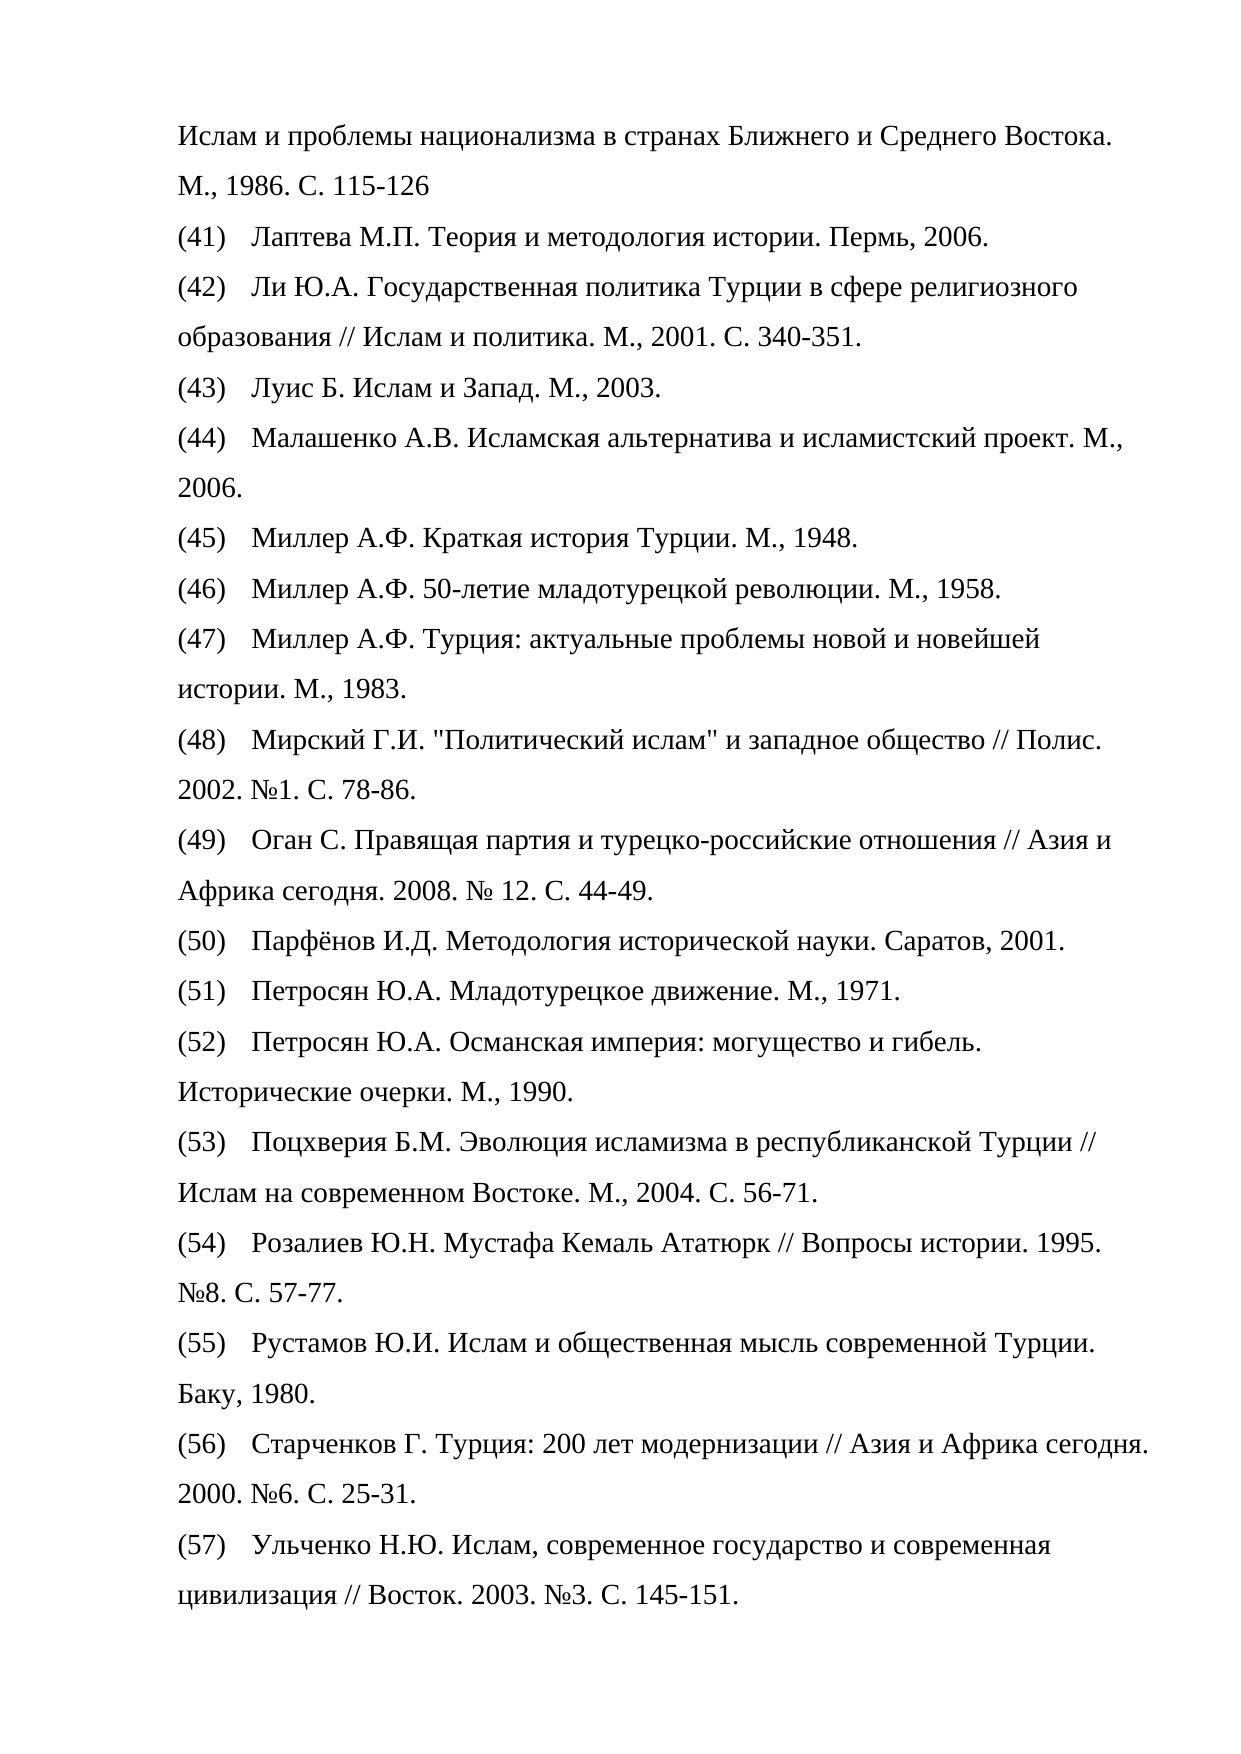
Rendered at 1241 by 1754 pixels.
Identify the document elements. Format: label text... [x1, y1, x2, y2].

list Миллер А.Ф. Турция: актуальные проблемы новой и новейшей истории. М., 1983. [177, 621, 1152, 705]
list Поцхверия Б.М. Эволюция исламизма в республиканской Турции // Ислам на современном Востоке. М., 2004. С. 56-71. [177, 1124, 1152, 1208]
list Старченков Г. Турция: 200 лет модернизации // Азия и Африка сегодня. 2000. №6. С. 25-31. [177, 1426, 1152, 1510]
list Петросян Ю.А. Младотурецкое движение. М., 1971. [177, 973, 1152, 1007]
list Миллер А.Ф. Краткая история Турции. М., 1948. [177, 521, 1152, 554]
list Парфёнов И.Д. Методология исторической науки. Саратов, 2001. [177, 923, 1152, 957]
list Мирский Г.И. "Политический ислам" и западное общество // Полис. 2002. №1. С. 78-86. [177, 722, 1152, 806]
list Оган С. Правящая партия и турецко-российские отношения // Азия и Африка сегодня. 2008. № 12. С. 44-49. [177, 822, 1152, 906]
list Малашенко А.В. Исламская альтернатива и исламистский проект. М., 2006. [177, 420, 1152, 504]
list Ли Ю.А. Государственная политика Турции в сфере религиозного образования // Ислам и политика. М., 2001. С. 340-351. [177, 269, 1152, 353]
list Петросян Ю.А. Османская империя: могущество и гибель. Исторические очерки. М., 1990. [177, 1024, 1152, 1108]
list Луис Б. Ислам и Запад. М., 2003. [177, 370, 1152, 403]
list Розалиев Ю.Н. Мустафа Кемаль Ататюрк // Вопросы истории. 1995. №8. С. 57-77. [177, 1225, 1152, 1309]
list Ульченко Н.Ю. Ислам, современное государство и современная цивилизация // Восток. 2003. №3. С. 145-151. [177, 1527, 1152, 1611]
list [177, 118, 1152, 202]
list Лаптева М.П. Теория и методология истории. Пермь, 2006. [177, 219, 1152, 252]
list Миллер А.Ф. 50-летие младотурецкой революции. М., 1958. [177, 571, 1152, 604]
list Рустамов Ю.И. Ислам и общественная мысль современной Турции. Баку, 1980. [177, 1326, 1152, 1409]
